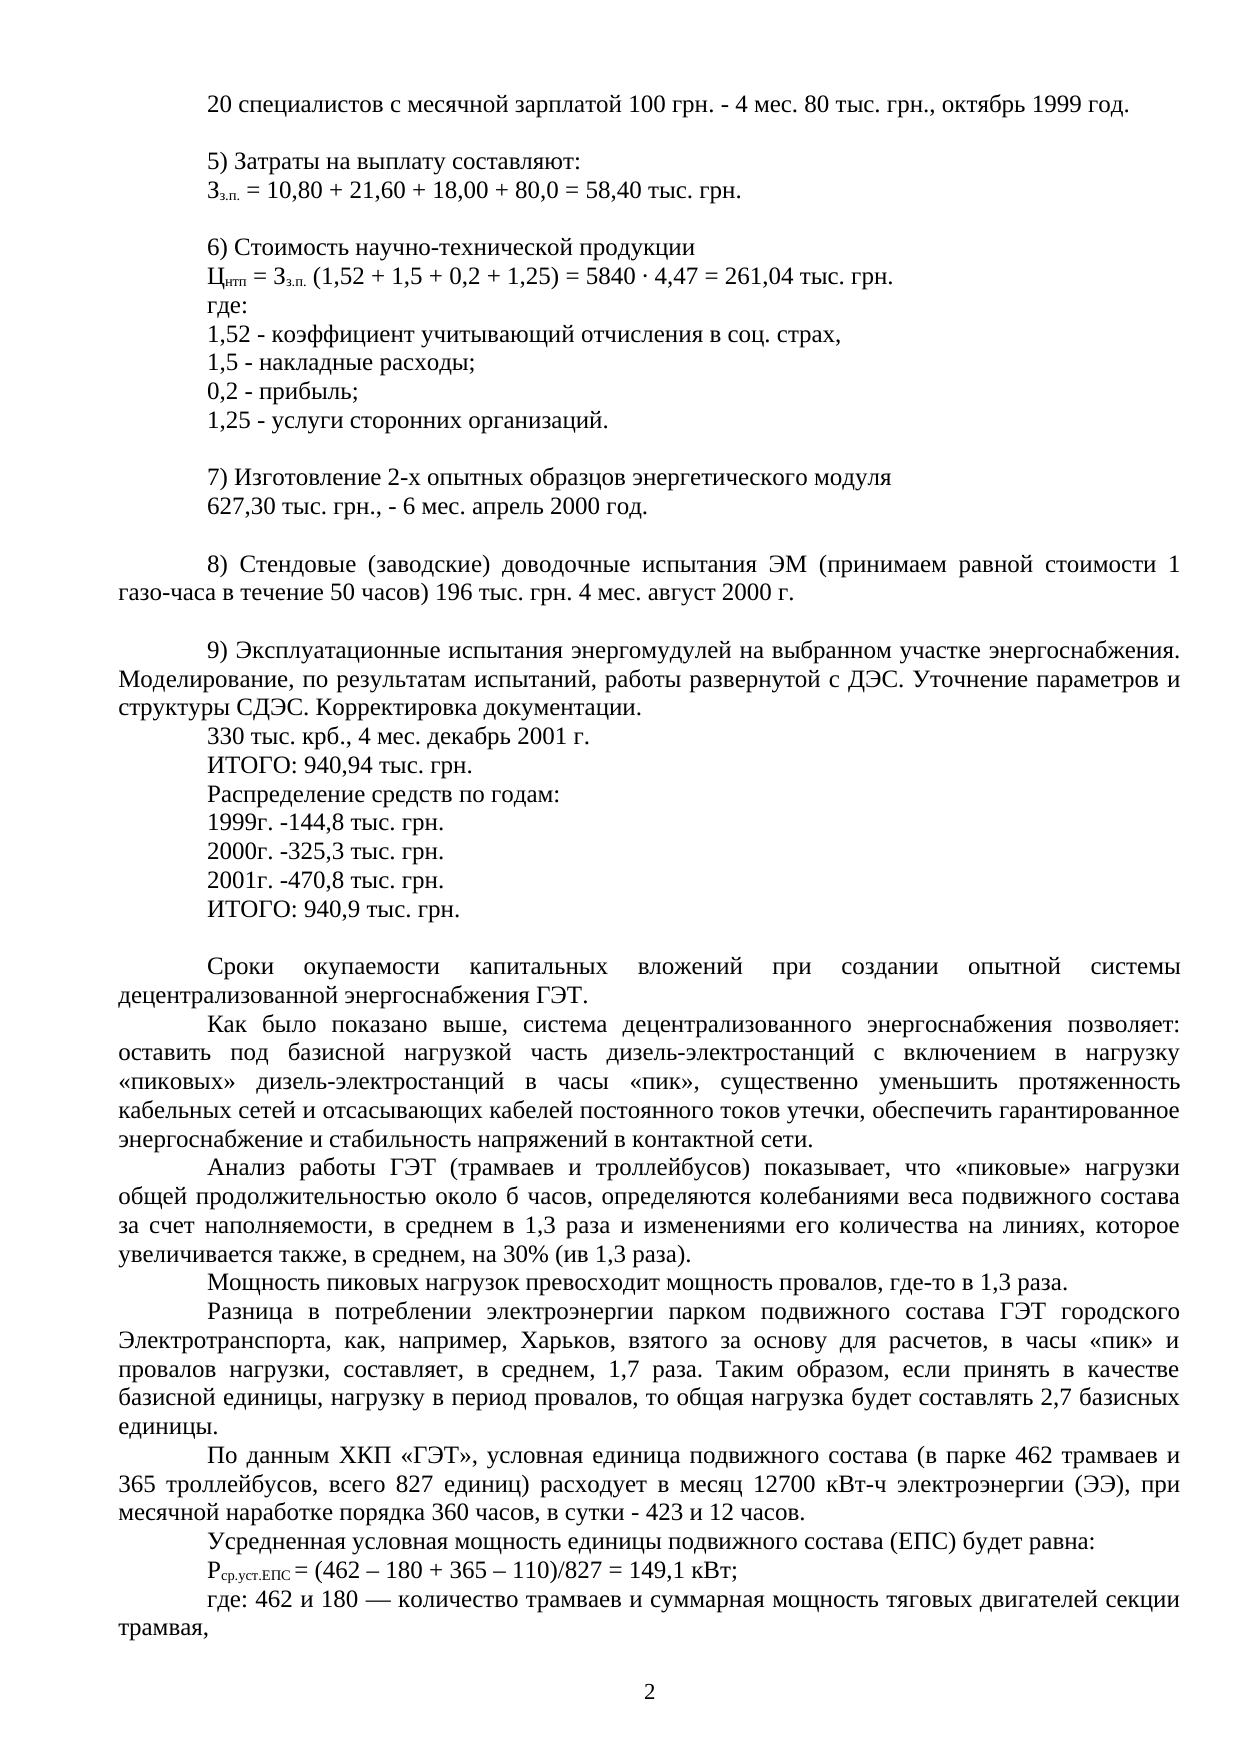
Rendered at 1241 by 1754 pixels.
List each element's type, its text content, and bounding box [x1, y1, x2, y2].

text где: [118, 290, 1181, 319]
text ИТОГО: 940,94 тыс. грн. [118, 750, 1181, 779]
text 9) Эксплуатационные испытания энергомудулей на выбранном участке энергоснабжения. Моделирование, по результатам испытаний, работы развернутой с ДЭС. Уточнение параметров и структуры СДЭС. Корректировка документации. [118, 635, 1181, 721]
text 20 специалистов с месячной зарплатой 100 грн. - 4 мес. 80 тыс. грн., октябрь 1999 год. [118, 89, 1181, 117]
text Усредненная условная мощность единицы подвижного состава (ЕПС) будет равна: [118, 1526, 1181, 1555]
text 8) Стендовые (заводские) доводочные испытания ЭМ (принимаем равной стоимости 1 газо-часа в течение 50 часов) 196 тыс. грн. 4 мес. август 2000 г. [118, 549, 1181, 606]
text ИТОГО: 940,9 тыс. грн. [118, 894, 1181, 922]
text 1,52 - коэффициент учитывающий отчисления в соц. страх, [118, 319, 1181, 347]
text По данным ХКП «ГЭТ», условная единица подвижного состава (в парке 462 трамваев и 365 троллейбусов, всего 827 единиц) расходует в месяц 12700 кВт-ч электроэнергии (ЭЭ), при месячной наработке порядка 360 часов, в сутки - 423 и 12 часов. [118, 1440, 1181, 1526]
text 2000г. -325,3 тыс. грн. [118, 836, 1181, 865]
text 1999г. -144,8 тыс. грн. [118, 807, 1181, 836]
text 5) Затраты на выплату составляют: [118, 146, 1181, 175]
text 7) Изготовление 2-х опытных образцов энергетического модуля [118, 462, 1181, 491]
text Разница в потреблении электроэнергии парком подвижного состава ГЭТ городского Электротранспорта, как, например, Харьков, взятого за основу для расчетов, в часы «пик» и провалов нагрузки, составляет, в среднем, 1,7 раза. Таким образом, если принять в качестве базисной единицы, нагрузку в период провалов, то общая нагрузка будет составлять 2,7 базисных единицы. [118, 1296, 1181, 1440]
text Рср.уст.ЕПС = (462 – 180 + 365 – 110)/827 = 149,1 кВт; [118, 1555, 1181, 1584]
text 1,25 - услуги сторонних организаций. [118, 405, 1181, 434]
text 0,2 - прибыль; [118, 376, 1181, 405]
text Как было показано выше, система децентрализованного энергоснабжения позволяет: оставить под базисной нагрузкой часть дизель-электростанций с включением в нагрузку «пиковых» дизель-электростанций в часы «пик», существенно уменьшить протяженность кабельных сетей и отсасывающих кабелей постоянного токов утечки, обеспечить гарантированное энергоснабжение и стабильность напряжений в контактной сети. [118, 1009, 1181, 1152]
text где: 462 и 180 — количество трамваев и суммарная мощность тяговых двигателей секции трамвая, [118, 1584, 1181, 1641]
text 627,30 тыс. грн., - 6 мес. апрель 2000 год. [118, 491, 1181, 520]
text Анализ работы ГЭТ (трамваев и троллейбусов) показывает, что «пиковые» нагрузки общей продолжительностью около б часов, определяются колебаниями веса подвижного состава за счет наполняемости, в среднем в 1,3 раза и изменениями его количества на линиях, которое увеличивается также, в среднем, на 30% (ив 1,3 раза). [118, 1152, 1181, 1267]
text 1,5 - накладные расходы; [118, 347, 1181, 376]
text 330 тыс. крб., 4 мес. декабрь 2001 г. [118, 721, 1181, 750]
text Мощность пиковых нагрузок превосходит мощность провалов, где-то в 1,3 раза. [118, 1267, 1181, 1296]
text Сроки окупаемости капитальных вложений при создании опытной системы децентрализованной энергоснабжения ГЭТ. [118, 951, 1181, 1009]
text Цнтп = Зз.п. (1,52 + 1,5 + 0,2 + 1,25) = 5840 ∙ 4,47 = 261,04 тыс. грн. [118, 261, 1181, 290]
text 2001г. -470,8 тыс. грн. [118, 865, 1181, 894]
text 6) Стоимость научно-технической продукции [118, 232, 1181, 261]
text Распределение средств по годам: [118, 779, 1181, 807]
text Зз.п. = 10,80 + 21,60 + 18,00 + 80,0 = 58,40 тыс. грн. [118, 175, 1181, 204]
